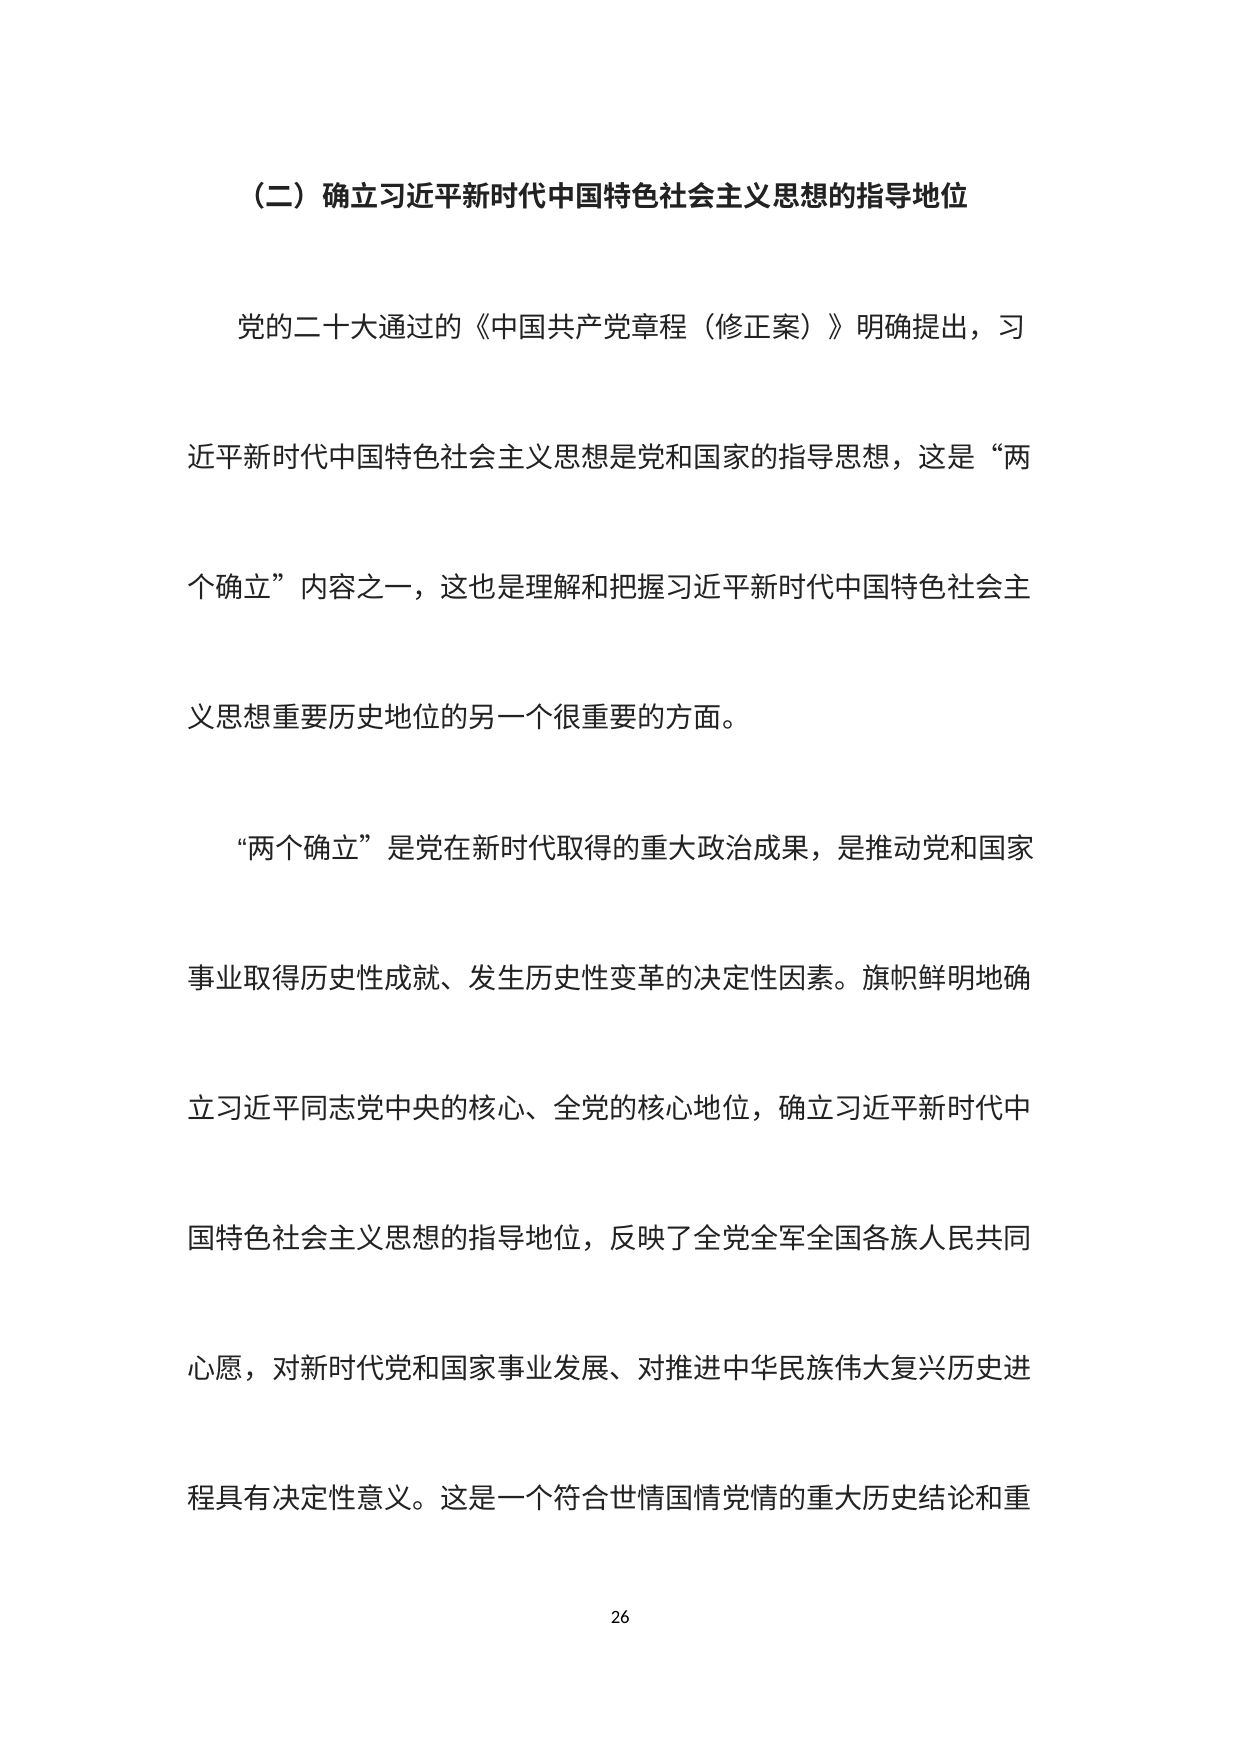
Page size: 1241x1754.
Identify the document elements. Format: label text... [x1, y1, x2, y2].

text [187, 813, 1053, 1528]
text 党的二十大通过的《中国共产党章程（修正案）》明确提出，习近平新时代中国特色社会主义思想是党和国家的指导思想，这是“两个确立”内容之一，这也是理解和把握习近平新时代中国特色社会主义思想重要历史地位的另一个很重要的方面。 [187, 293, 1053, 748]
text （二）确立习近平新时代中国特色社会主义思想的指导地位 [187, 162, 1053, 227]
